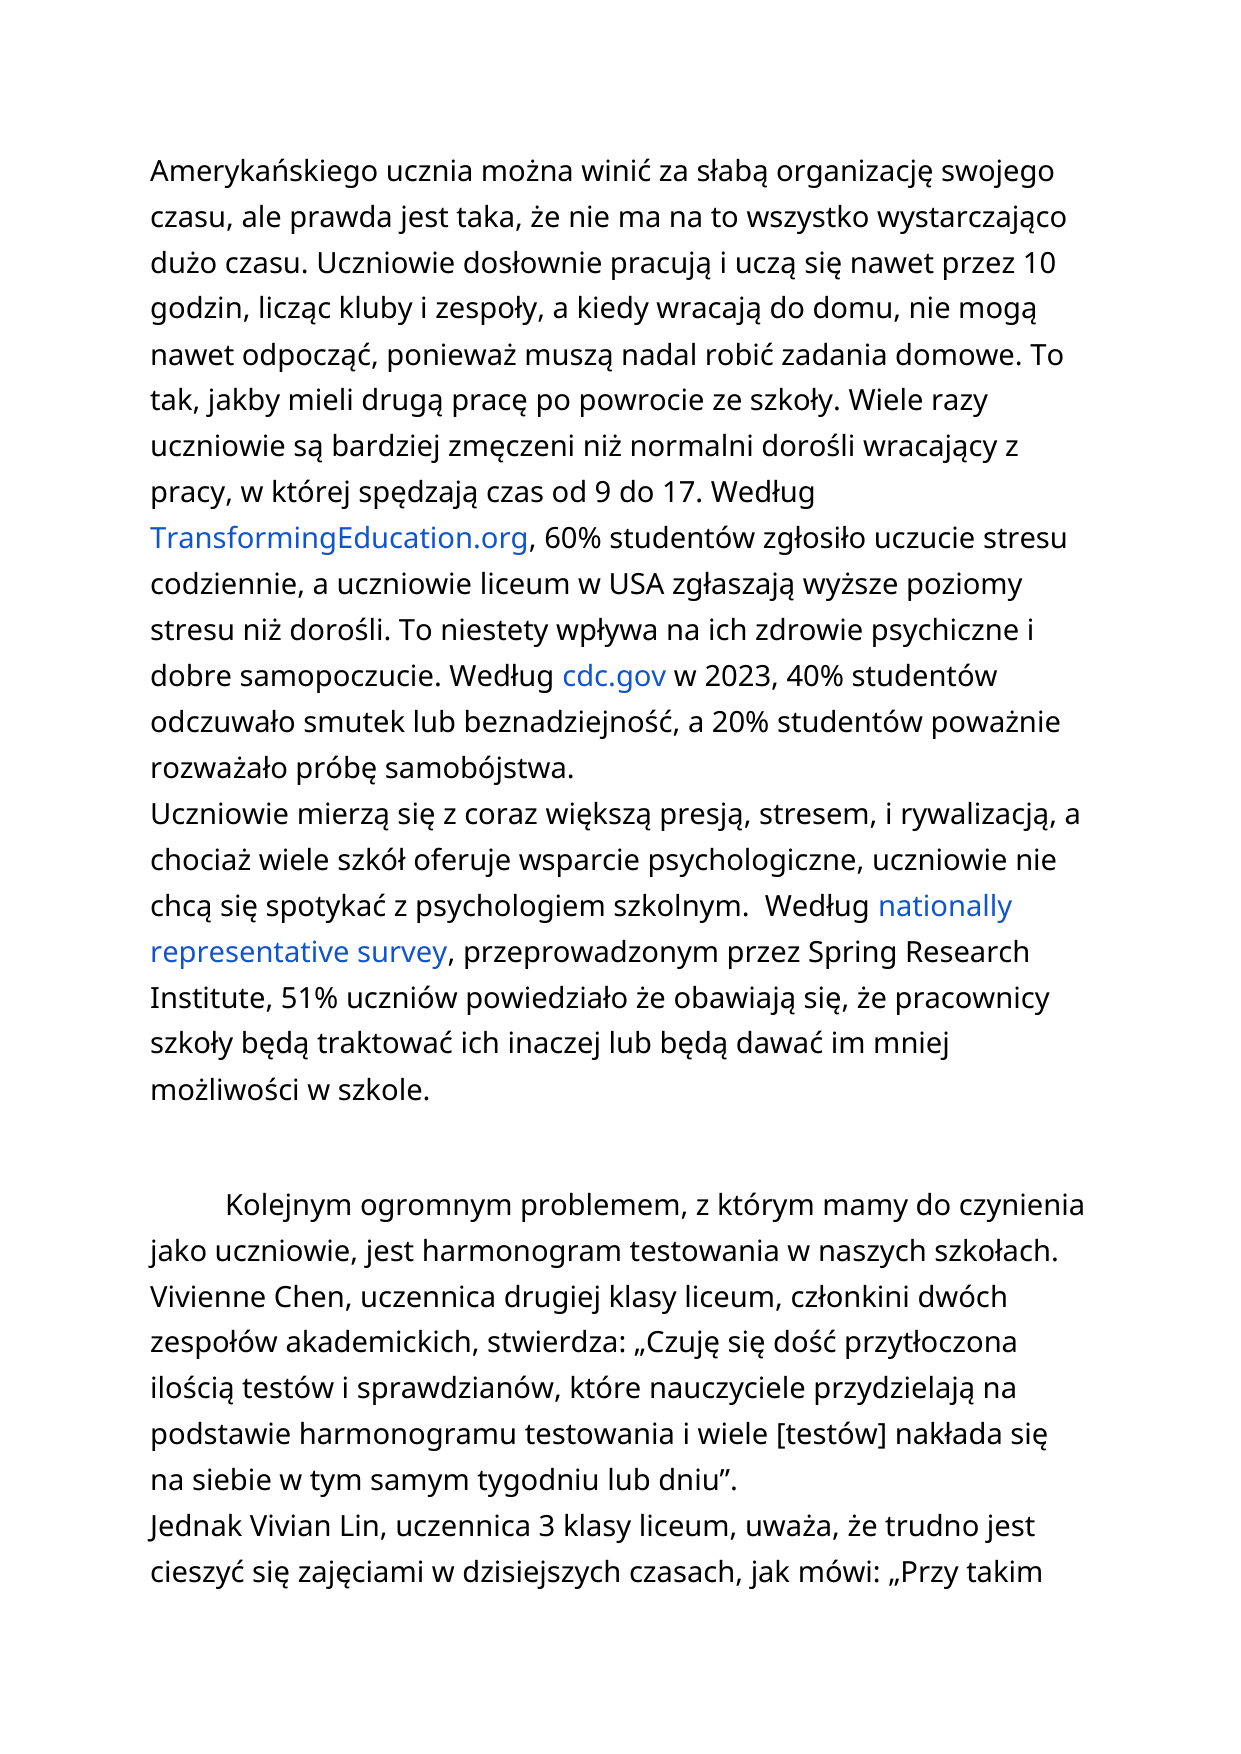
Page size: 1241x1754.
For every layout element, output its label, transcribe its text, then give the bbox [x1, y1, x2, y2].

text Uczniowie mierzą się z coraz większą presją, stresem, i rywalizacją, a chociaż wiele szkół oferuje wsparcie psychologiczne, uczniowie nie chcą się spotykać z psychologiem szkolnym. Według nationally representative survey, przeprowadzonym przez Spring Research Institute, 51% uczniów powiedziało że obawiają się, że pracownicy szkoły będą traktować ich inaczej lub będą dawać im mniej możliwości w szkole. [150, 793, 1090, 1108]
text Kolejnym ogromnym problemem, z którym mamy do czynienia jako uczniowie, jest harmonogram testowania w naszych szkołach. Vivienne Chen, uczennica drugiej klasy liceum, członkini dwóch zespołów akademickich, stwierdza: „Czuję się dość przytłoczona ilością testów i sprawdzianów, które nauczyciele przydzielają na podstawie harmonogramu testowania i wiele [testów] nakłada się na siebie w tym samym tygodniu lub dniu”. [150, 1184, 1090, 1499]
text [150, 1506, 1090, 1591]
text Amerykańskiego ucznia można winić za słabą organizację swojego czasu, ale prawda jest taka, że nie ma na to wszystko wystarczająco dużo czasu. Uczniowie dosłownie pracują i uczą się nawet przez 10 godzin, licząc kluby i zespoły, a kiedy wracają do domu, nie mogą nawet odpocząć, ponieważ muszą nadal robić zadania domowe. To tak, jakby mieli drugą pracę po powrocie ze szkoły. Wiele razy uczniowie są bardziej zmęczeni niż normalni dorośli wracający z pracy, w której spędzają czas od 9 do 17. Według TransformingEducation.org, 60% studentów zgłosiło uczucie stresu codziennie, a uczniowie liceum w USA zgłaszają wyższe poziomy stresu niż dorośli. To niestety wpływa na ich zdrowie psychiczne i dobre samopoczucie. Według cdc.gov w 2023, 40% studentów odczuwało smutek lub beznadziejność, a 20% studentów poważnie rozważało próbę samobójstwa. [150, 150, 1090, 787]
